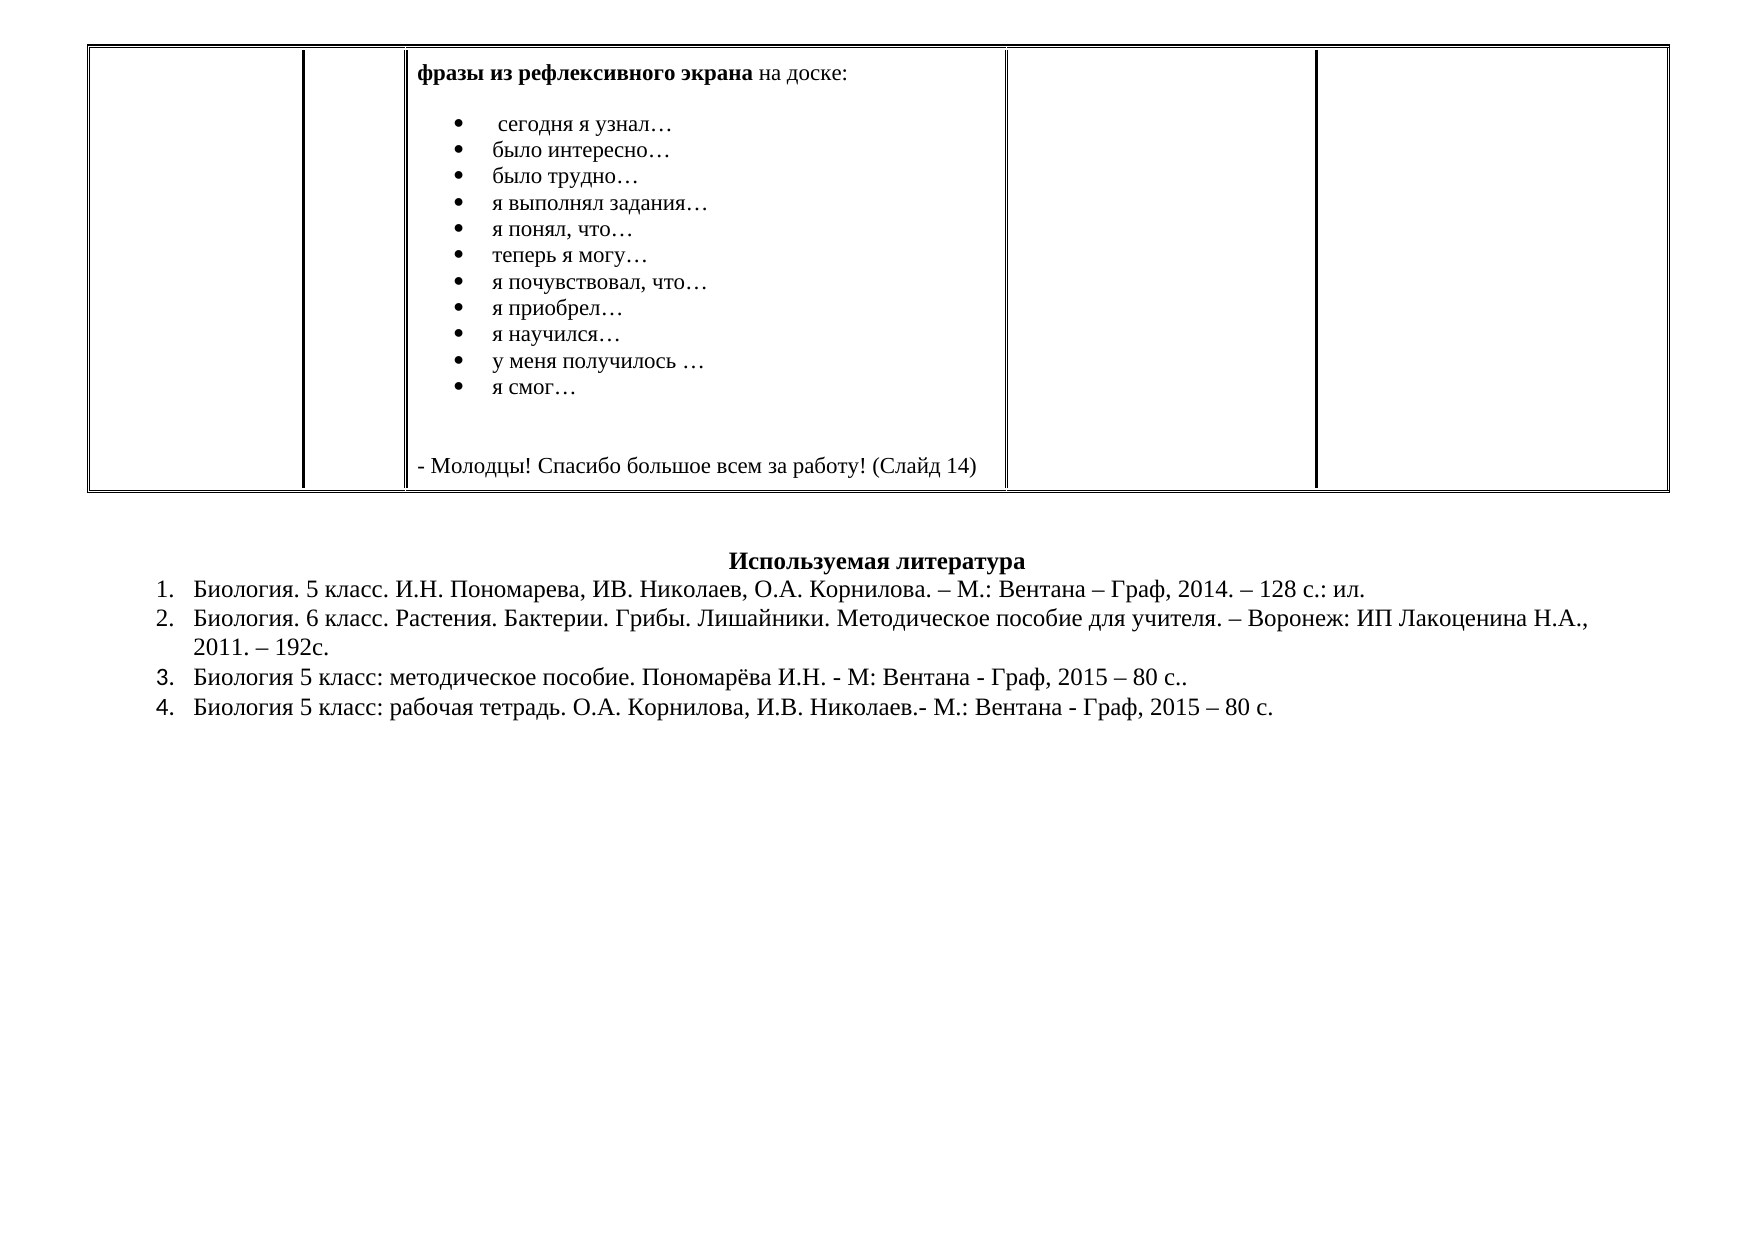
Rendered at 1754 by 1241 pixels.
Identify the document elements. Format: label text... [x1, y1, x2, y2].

list Биология. 5 класс. И.Н. Пономарева, ИВ. Николаев, О.А. Корнилова. – М.: Вентана – Граф, 2014. – 128 с.: ил. [156, 574, 1636, 603]
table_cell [1006, 48, 1316, 489]
text Используемая литература [118, 546, 1636, 574]
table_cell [406, 48, 1006, 489]
table_cell 3 мин [303, 46, 406, 489]
list Биология 5 класс: рабочая тетрадь. О.А. Корнилова, И.В. Николаев.- М.: Вентана - Граф, 2015 – 80 с. [156, 691, 1636, 722]
list Биология. 6 класс. Растения. Бактерии. Грибы. Лишайники. Методическое пособие для учителя. – Воронеж: ИП Лакоценина Н.А., 2011. – 192с. [156, 603, 1636, 661]
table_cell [90, 48, 303, 489]
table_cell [1316, 48, 1667, 489]
list Биология 5 класс: методическое пособие. Пономарёва И.Н. - М: Вентана - Граф, 2015 – 80 с.. [156, 661, 1636, 691]
